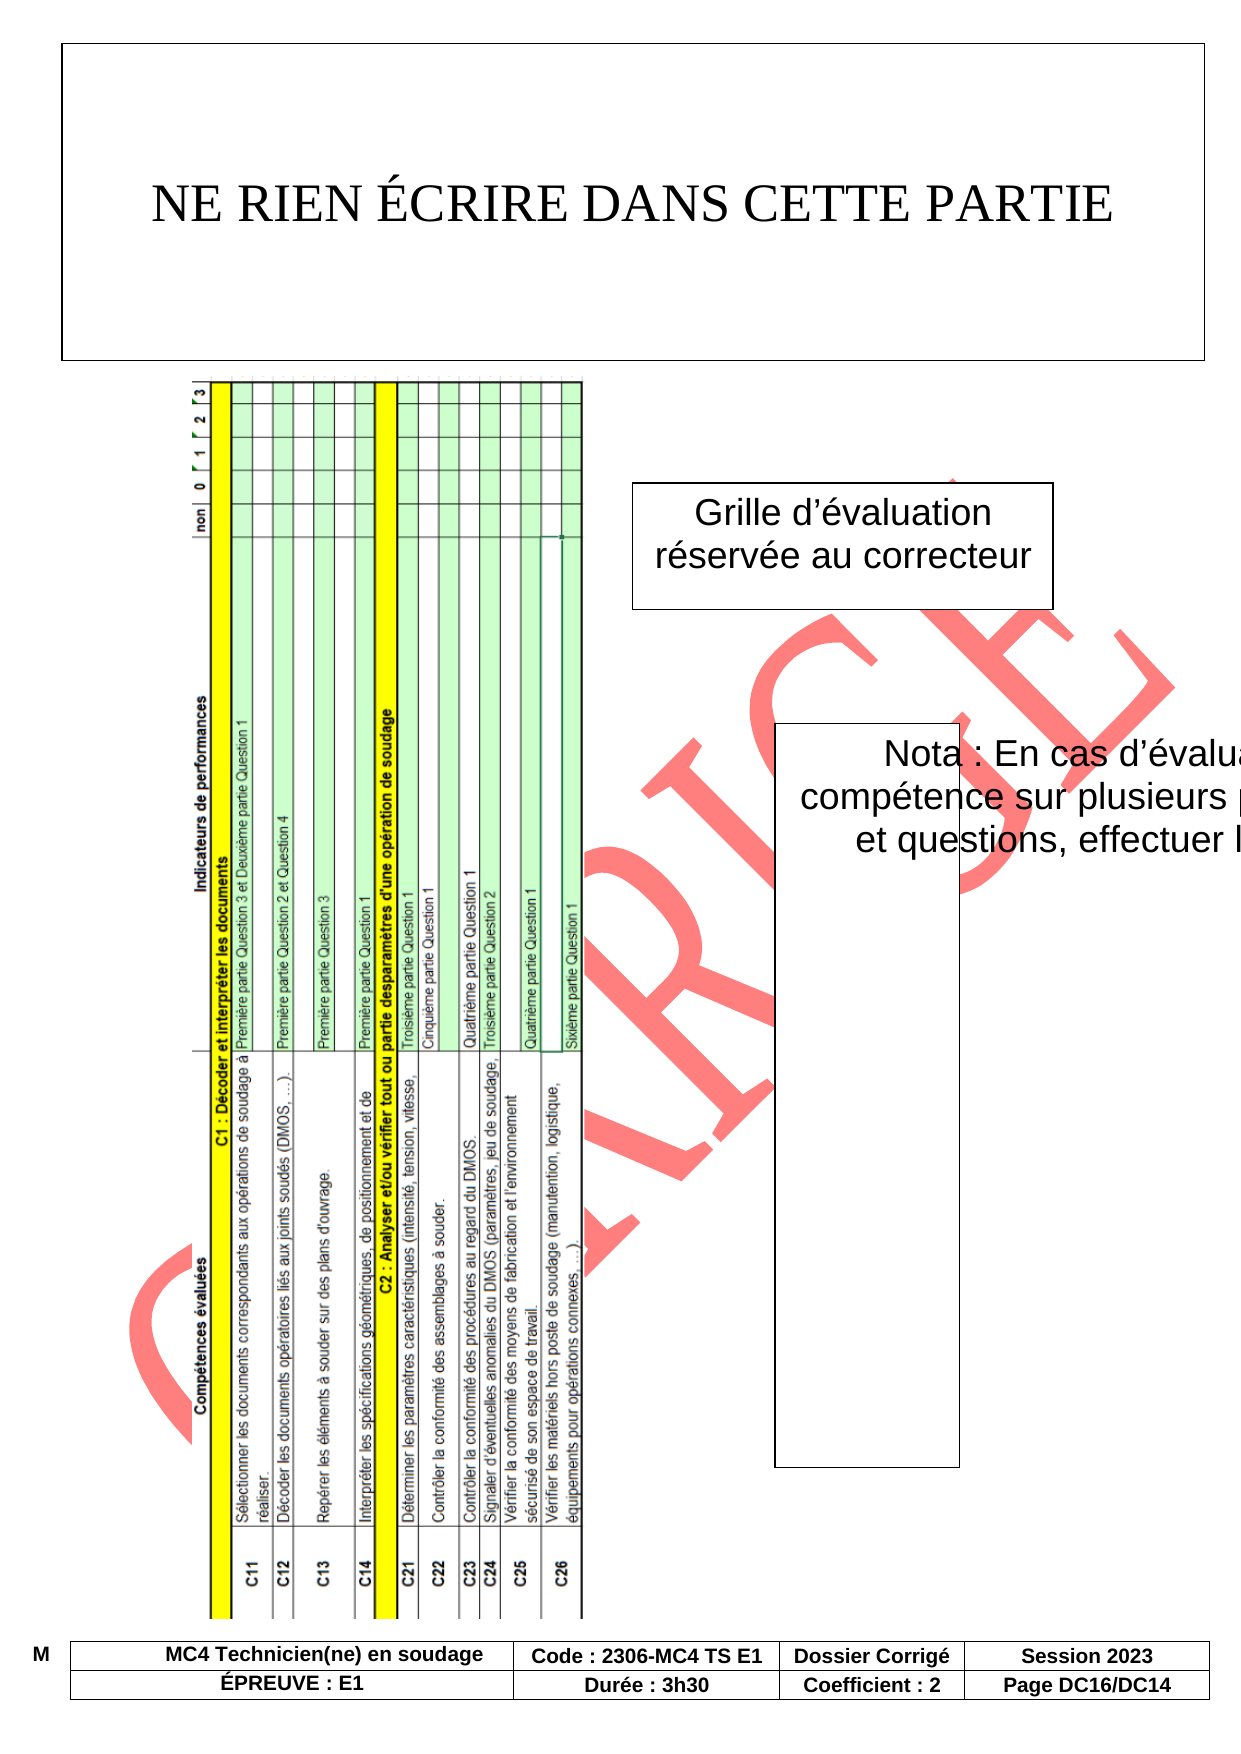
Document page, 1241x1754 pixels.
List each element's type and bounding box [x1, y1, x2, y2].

picture [192, 376, 585, 1619]
